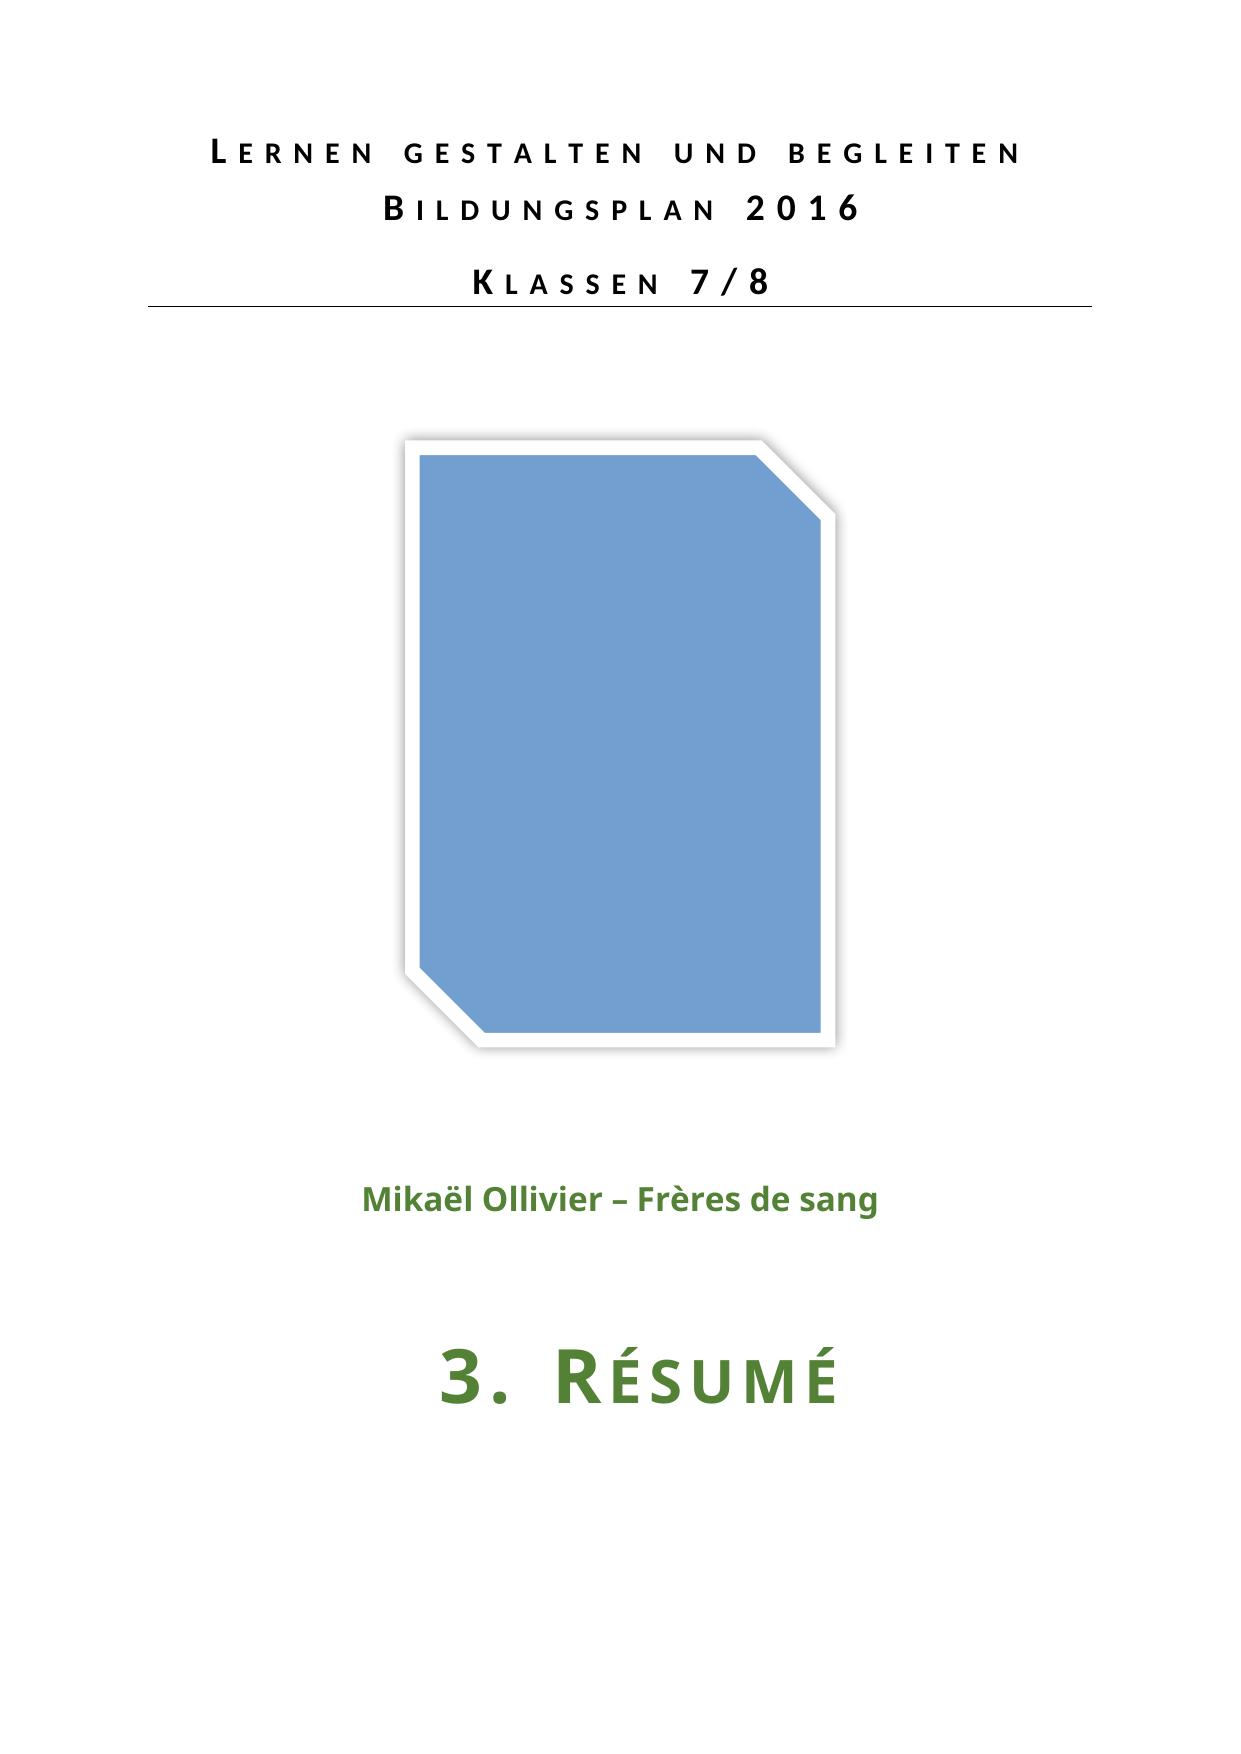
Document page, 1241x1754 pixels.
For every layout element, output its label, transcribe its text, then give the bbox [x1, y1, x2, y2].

text Klassen 7/8 [148, 258, 1092, 306]
list Résumé [185, 1323, 1092, 1425]
text Lernen gestalten und begleiten Bildungsplan 2016 [148, 127, 1092, 230]
text Mikaël Ollivier – Frères de sang [148, 1176, 1092, 1221]
